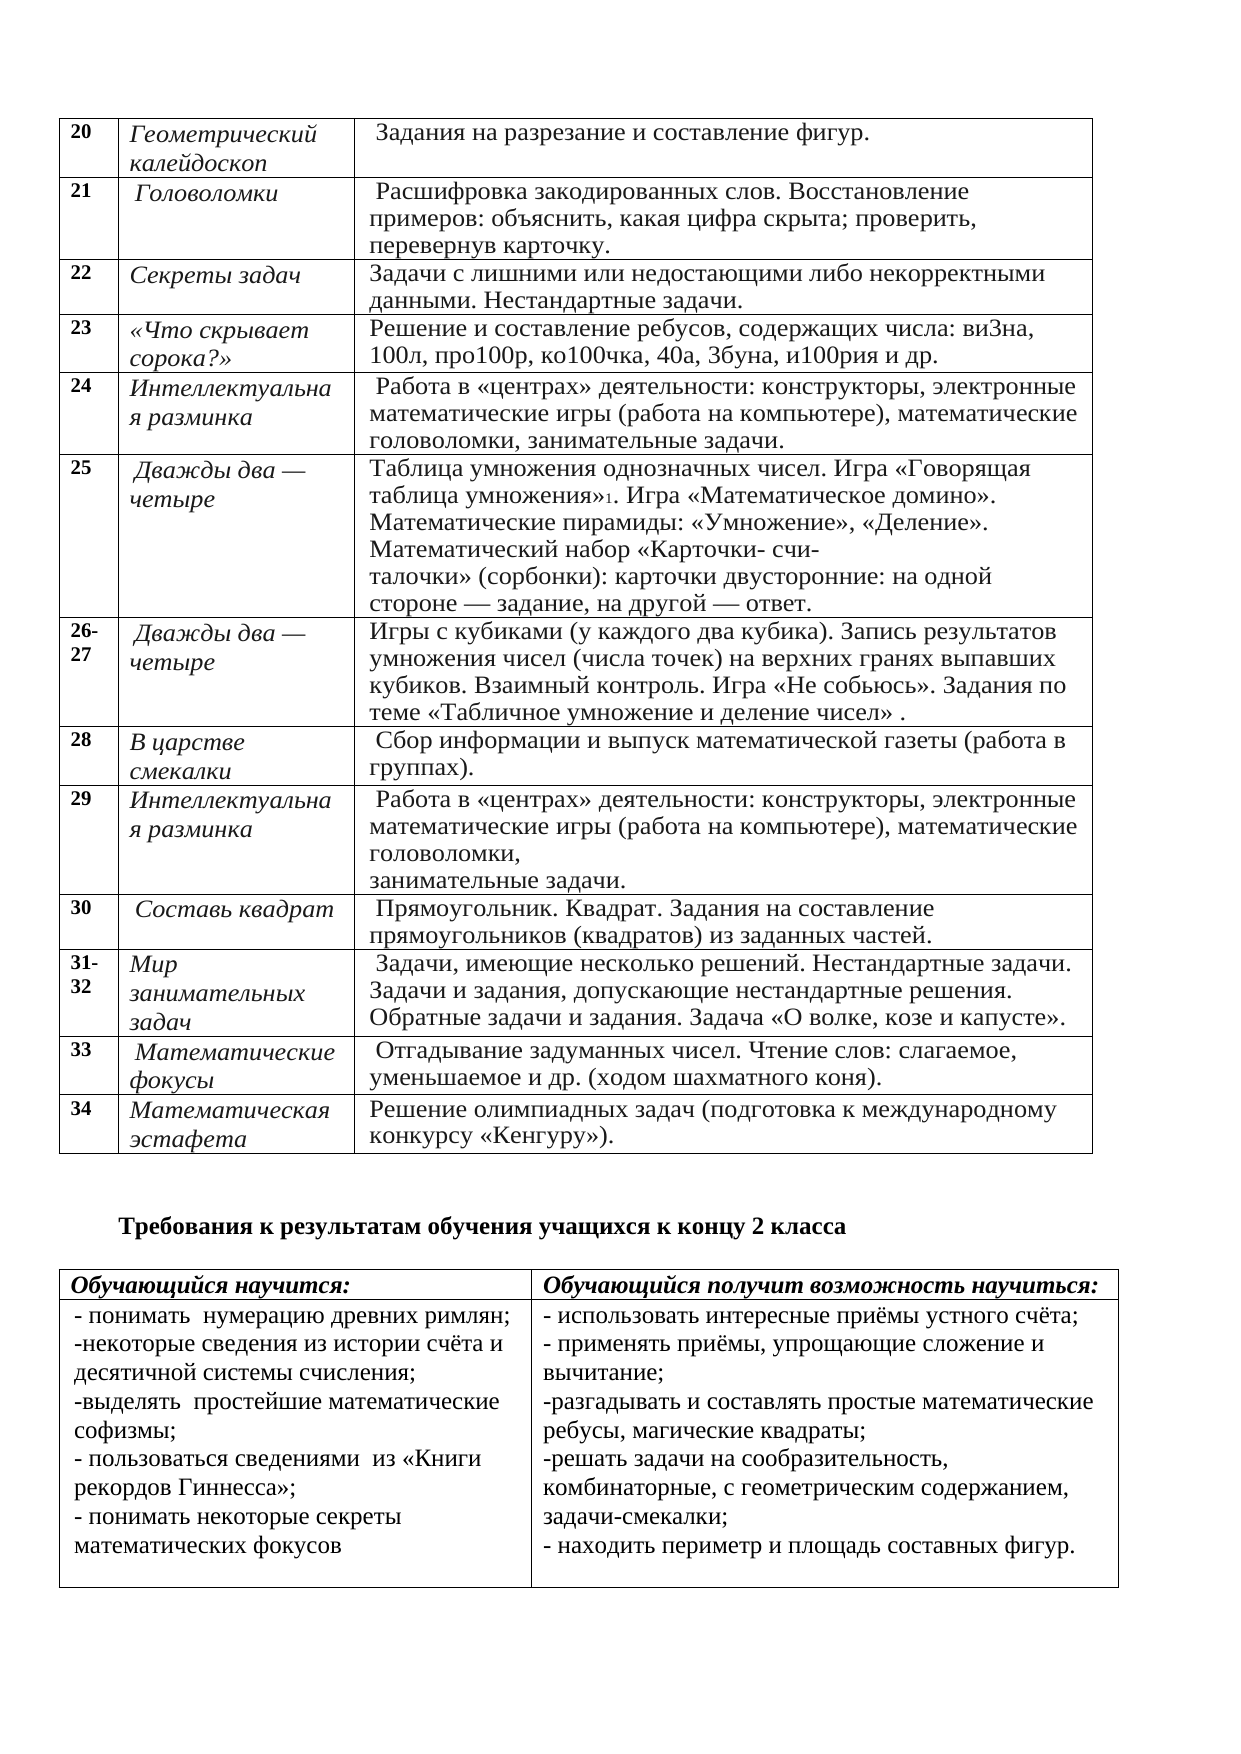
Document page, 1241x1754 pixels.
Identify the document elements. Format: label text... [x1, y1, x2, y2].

table_cell 20 [60, 119, 118, 177]
table_cell Задачи, имеющие несколько решений. Нестандартные задачи. Задачи и задания, допускающие нестандартные решения. Обратные задачи и задания. Задача «О волке, козе и капусте». [355, 950, 1092, 1036]
table_cell Интеллектуальная разминка [119, 373, 354, 454]
table_cell - понимать нумерацию древних римлян; -некоторые сведения из истории счёта и десятичной системы счисления; -выделять простейшие математические софизмы; - пользоваться сведениями из «Книги рекордов Гиннесса»; - понимать некоторые секреты математических фокусов [60, 1300, 531, 1587]
table_header Обучающийся получит возможность научиться: [532, 1270, 1118, 1299]
table_cell Расшифровка закодированных слов. Восстановление примеров: объяснить, какая цифра скрыта; проверить, перевернув карточку. [355, 178, 1092, 259]
table_cell 26-27 [60, 618, 118, 726]
table_header Обучающийся научится: [60, 1270, 531, 1299]
table_cell Отгадывание задуманных чисел. Чтение слов: слагаемое, уменьшаемое и др. (ходом шахматного коня). [355, 1037, 1092, 1094]
table_cell 34 [60, 1095, 118, 1153]
table_cell 25 [60, 455, 118, 617]
table_cell 31-32 [60, 950, 118, 1036]
table_cell Математические фокусы [119, 1037, 354, 1094]
table_cell Прямоугольник. Квадрат. Задания на составление прямоугольников (квадратов) из заданных частей. [355, 895, 1092, 948]
table_cell Задачи с лишними или недостающими либо некорректными данными. Нестандартные задачи. [355, 260, 1092, 314]
table_cell 30 [60, 895, 118, 948]
table_cell Сбор информации и выпуск математической газеты (работа в группах). [355, 727, 1092, 784]
table_cell Головоломки [119, 178, 354, 259]
table_cell В царстве смекалки [119, 727, 354, 784]
table_cell Задания на разрезание и составление фигур. [355, 119, 1092, 177]
table_cell Интеллектуальная разминка [119, 786, 354, 893]
table_cell 23 [60, 315, 118, 372]
table_cell - использовать интересные приёмы устного счёта; - применять приёмы, упрощающие сложение и вычитание; -разгадывать и составлять простые математические ребусы, магические квадраты; -решать задачи на сообразительность, комбинаторные, с геометрическим содержанием, задачи-смекалки; - находить периметр и площадь составных фигур. [532, 1300, 1118, 1587]
table_cell Игры с кубиками (у каждого два кубика). Запись результатов умножения чисел (числа точек) на верхних гранях выпавших кубиков. Взаимный контроль. Игра «Не собьюсь». Задания по теме «Табличное умножение и деление чисел» . [355, 618, 1092, 726]
table_cell «Что скрывает сорока?» [119, 315, 354, 372]
table_cell Геометрический калейдоскоп [119, 119, 354, 177]
table_cell Таблица умножения однозначных чисел. Игра «Говорящая таблица умножения»1. Игра «Математическое домино». Математические пирамиды: «Умножение», «Деление». Математический набор «Карточки- счи- талочки» (сорбонки): карточки двусторонние: на одной стороне — задание, на другой — ответ. [355, 455, 1092, 617]
table_cell Мир занимательных задач [119, 950, 354, 1036]
table_cell Составь квадрат [119, 895, 354, 948]
table_cell Математическая эстафета [119, 1095, 354, 1153]
list Требования к результатам обучения учащихся к концу 2 класса [118, 1211, 1181, 1240]
table_cell 29 [60, 786, 118, 893]
table_cell 33 [60, 1037, 118, 1094]
table_cell Решение и составление ребусов, содержащих числа: ви3на, 100л, про100р, ко100чка, 40а, 3буна, и100рия и др. [355, 315, 1092, 372]
table_cell 21 [60, 178, 118, 259]
table_cell 22 [60, 260, 118, 314]
table_cell Дважды два — четыре [119, 618, 354, 726]
table_cell Секреты задач [119, 260, 354, 314]
table_cell 24 [60, 373, 118, 454]
table_cell Дважды два — четыре [119, 455, 354, 617]
table_cell 28 [60, 727, 118, 784]
table_cell Решение олимпиадных задач (подготовка к международному конкурсу «Кенгуру»). [355, 1095, 1092, 1153]
